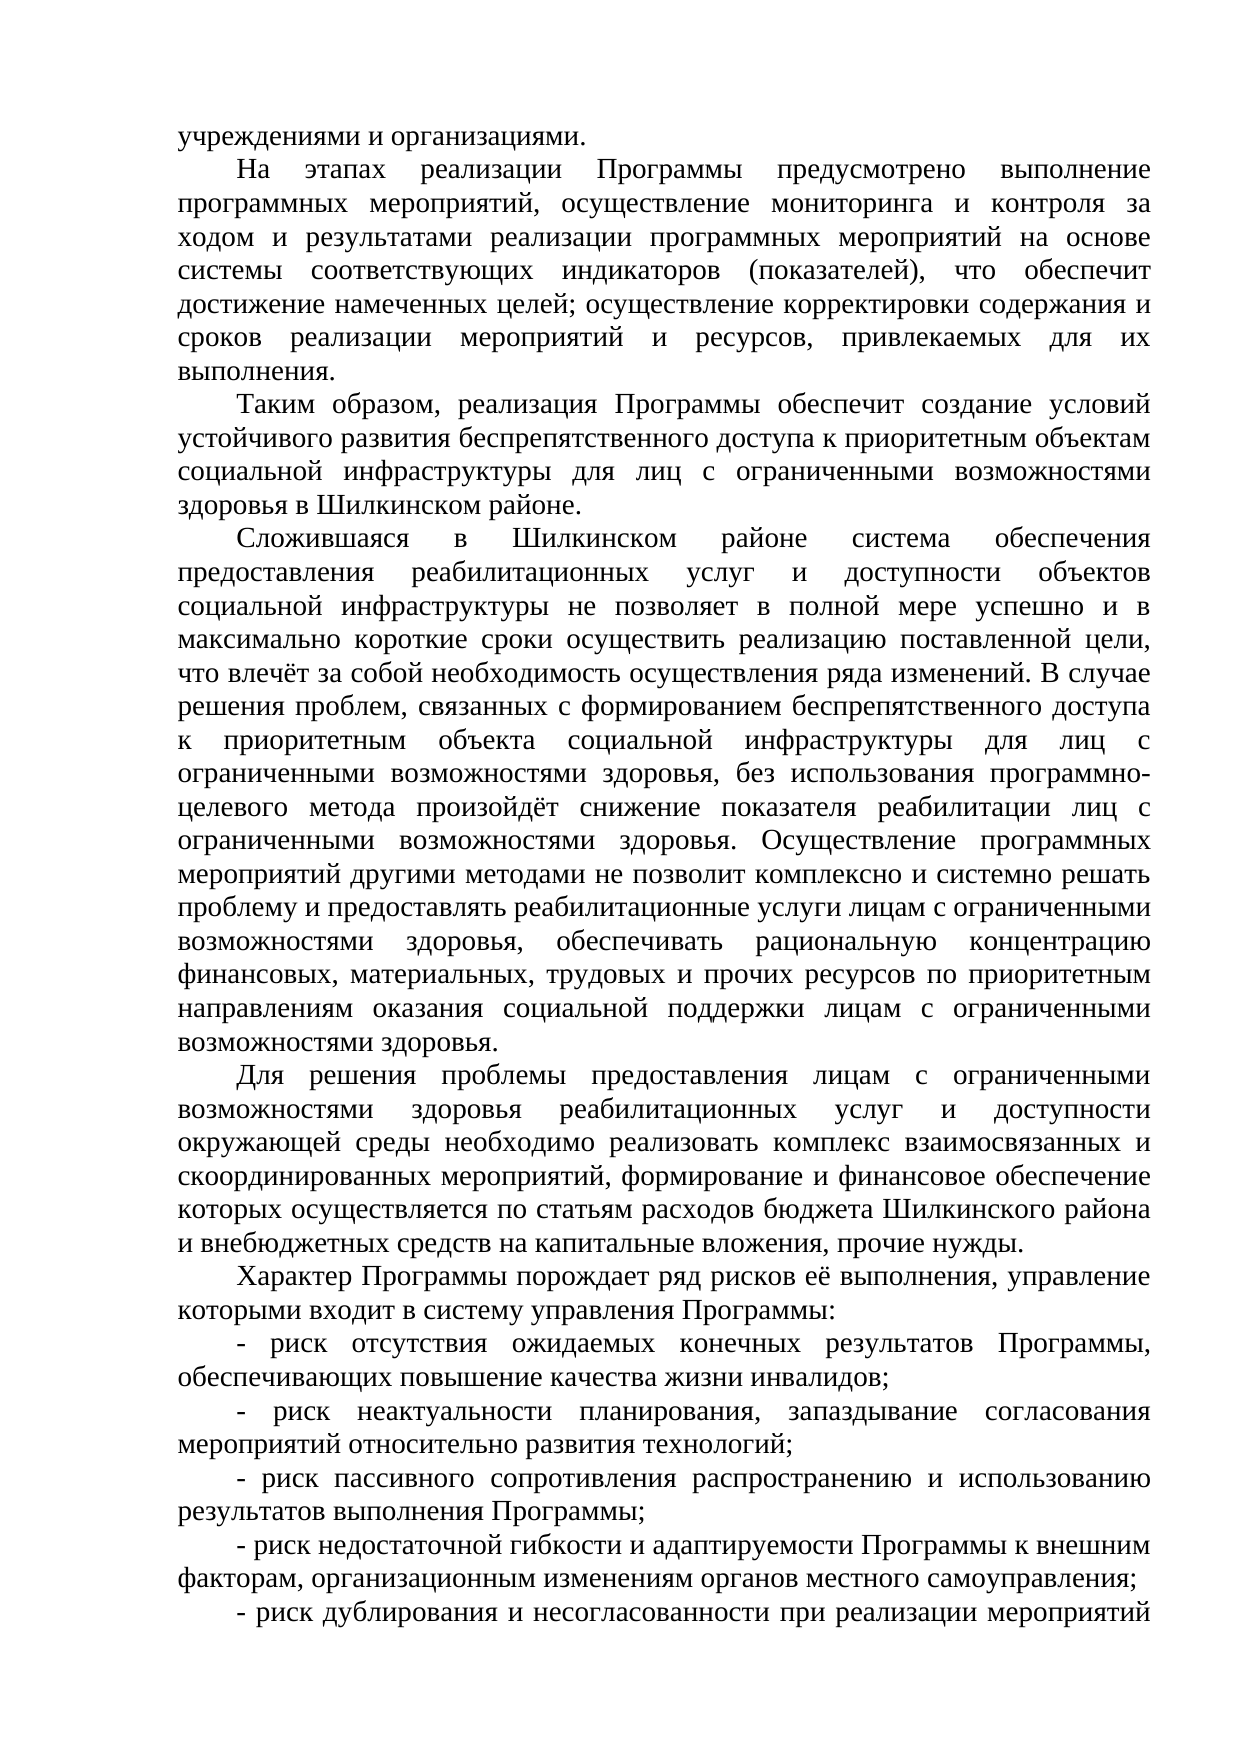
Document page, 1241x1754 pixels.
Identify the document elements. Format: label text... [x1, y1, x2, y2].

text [177, 118, 1152, 152]
text На этапах реализации Программы предусмотрено выполнение программных мероприятий, осуществление мониторинга и контроля за ходом и результатами реализации программных мероприятий на основе системы соответствующих индикаторов (показателей), что обеспечит достижение намеченных целей; осуществление корректировки содержания и сроков реализации мероприятий и ресурсов, привлекаемых для их выполнения. [177, 152, 1152, 386]
text - риск пассивного сопротивления распространению и использованию результатов выполнения Программы; [177, 1460, 1152, 1527]
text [177, 1594, 1152, 1627]
text - риск отсутствия ожидаемых конечных результатов Программы, обеспечивающих повышение качества жизни инвалидов; [177, 1326, 1152, 1393]
text - риск неактуальности планирования, запаздывание согласования мероприятий относительно развития технологий; [177, 1393, 1152, 1460]
text Таким образом, реализация Программы обеспечит создание условий устойчивого развития беспрепятственного доступа к приоритетным объектам социальной инфраструктуры для лиц с ограниченными возможностями здоровья в Шилкинском районе. [177, 386, 1152, 521]
text Сложившаяся в Шилкинском районе система обеспечения предоставления реабилитационных услуг и доступности объектов социальной инфраструктуры не позволяет в полной мере успешно и в максимально короткие сроки осуществить реализацию поставленной цели, что влечёт за собой необходимость осуществления ряда изменений. В случае решения проблем, связанных с формированием беспрепятственного доступа к приоритетным объекта социальной инфраструктуры для лиц с ограниченными возможностями здоровья, без использования программно-целевого метода произойдёт снижение показателя реабилитации лиц с ограниченными возможностями здоровья. Осуществление программных мероприятий другими методами не позволит комплексно и системно решать проблему и предоставлять реабилитационные услуги лицам с ограниченными возможностями здоровья, обеспечивать рациональную концентрацию финансовых, материальных, трудовых и прочих ресурсов по приоритетным направлениям оказания социальной поддержки лицам с ограниченными возможностями здоровья. [177, 521, 1152, 1057]
text Характер Программы порождает ряд рисков её выполнения, управление которыми входит в систему управления Программы: [177, 1258, 1152, 1326]
text Для решения проблемы предоставления лицам с ограниченными возможностями здоровья реабилитационных услуг и доступности окружающей среды необходимо реализовать комплекс взаимосвязанных и скоординированных мероприятий, формирование и финансовое обеспечение которых осуществляется по статьям расходов бюджета Шилкинского района и внебюджетных средств на капитальные вложения, прочие нужды. [177, 1057, 1152, 1258]
text - риск недостаточной гибкости и адаптируемости Программы к внешним факторам, организационным изменениям органов местного самоуправления; [177, 1527, 1152, 1594]
